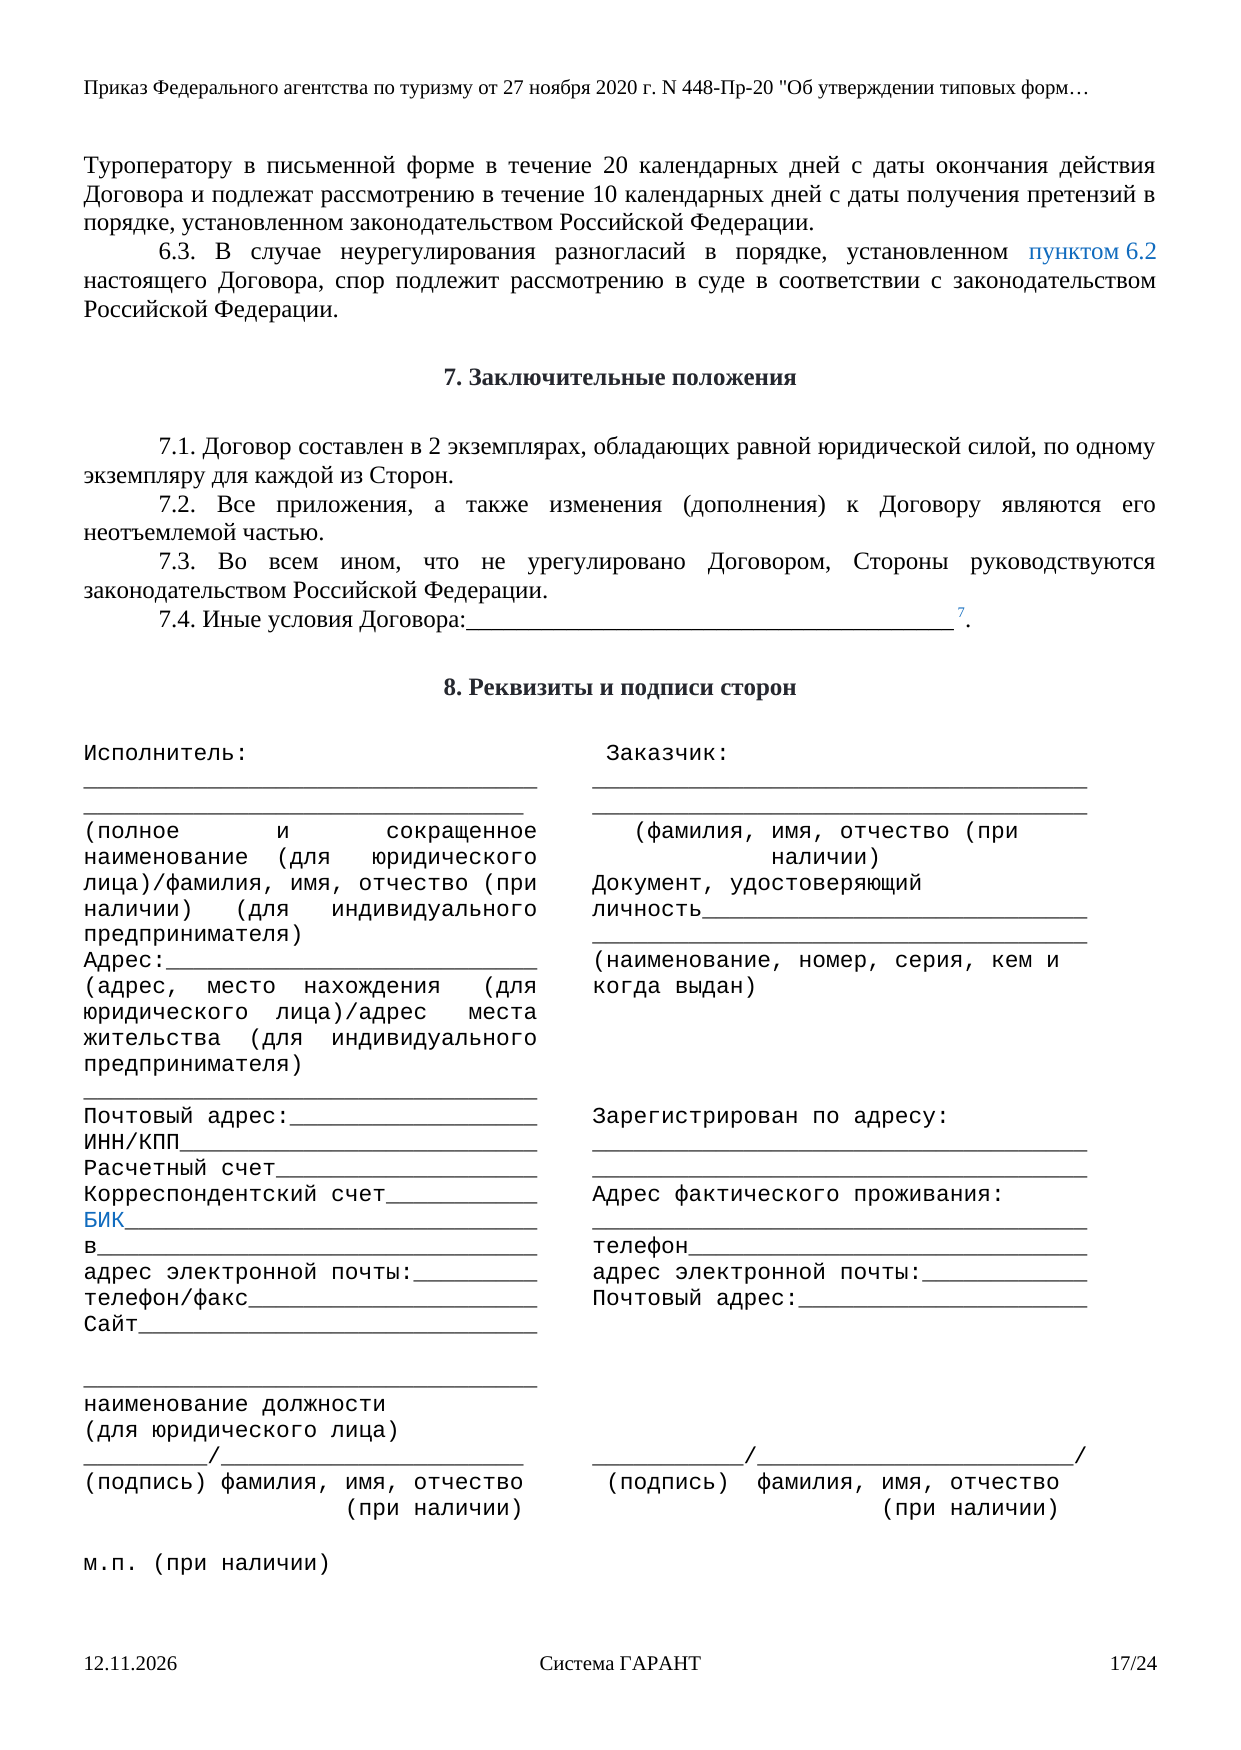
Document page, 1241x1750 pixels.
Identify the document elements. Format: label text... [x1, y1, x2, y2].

text 7.2. Все приложения, а также изменения (дополнения) к Договору являются его неотъемлемой частью. [83, 489, 1157, 546]
text Сайт_____________________________ [83, 1312, 1157, 1338]
text наименование (для юридического наличии) [83, 845, 1157, 871]
text Почтовый адрес:__________________ Зарегистрирован по адресу: [83, 1104, 1157, 1130]
text лица)/фамилия, имя, отчество (при Документ, удостоверяющий [83, 871, 1157, 897]
text (для юридического лица) [83, 1418, 1157, 1444]
text БИК______________________________ ____________________________________ [83, 1208, 1157, 1234]
text Расчетный счет___________________ ____________________________________ [83, 1156, 1157, 1182]
text юридического лица)/адрес места [83, 1001, 1157, 1027]
text _________________________________ [83, 1078, 1157, 1104]
text _________________________________ ____________________________________ [83, 767, 1157, 793]
text наличии) (для индивидуального личность____________________________ [83, 897, 1157, 923]
text наименование должности [83, 1392, 1157, 1418]
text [83, 150, 1157, 236]
text телефон/факс_____________________ Почтовый адрес:_____________________ [83, 1286, 1157, 1312]
text (адрес, место нахождения (для когда выдан) [83, 975, 1157, 1001]
text (при наличии) (при наличии) [83, 1496, 1157, 1522]
text ________________________________ ____________________________________ [83, 793, 1157, 819]
text _________________________________ [83, 1367, 1157, 1392]
subtitle 7. Заключительные положения [83, 362, 1157, 391]
text в________________________________ телефон_____________________________ [83, 1234, 1157, 1260]
text ИНН/КПП__________________________ ____________________________________ [83, 1130, 1157, 1156]
text предпринимателя) [83, 1052, 1157, 1078]
text м.п. (при наличии) [83, 1551, 1157, 1577]
text адрес электронной почты:_________ адрес электронной почты:____________ [83, 1260, 1157, 1286]
text предпринимателя) ____________________________________ [83, 923, 1157, 949]
text (полное и сокращенное (фамилия, имя, отчество (при [83, 819, 1157, 845]
text (подпись) фамилия, имя, отчество (подпись) фамилия, имя, отчество [83, 1470, 1157, 1496]
text 6.3. В случае неурегулирования разногласий в порядке, установленном пунктом 6.2 настоящего Договора, спор подлежит рассмотрению в суде в соответствии с законодательством Российской Федерации. [83, 236, 1157, 322]
text Исполнитель: Заказчик: [83, 741, 1157, 767]
text жительства (для индивидуального [83, 1027, 1157, 1052]
text _________/______________________ ___________/_______________________/ [83, 1444, 1157, 1470]
subtitle 8. Реквизиты и подписи сторон [83, 672, 1157, 701]
text 7.4. Иные условия Договора:_______________________________________ 7. [83, 604, 1157, 632]
text 7.3. Во всем ином, что не урегулировано Договором, Стороны руководствуются законодательством Российской Федерации. [83, 546, 1157, 604]
text 7.1. Договор составлен в 2 экземплярах, обладающих равной юридической силой, по одному экземпляру для каждой из Сторон. [83, 431, 1157, 489]
text Корреспондентский счет___________ Адрес фактического проживания: [83, 1182, 1157, 1208]
text Адрес:___________________________ (наименование, номер, серия, кем и [83, 949, 1157, 975]
